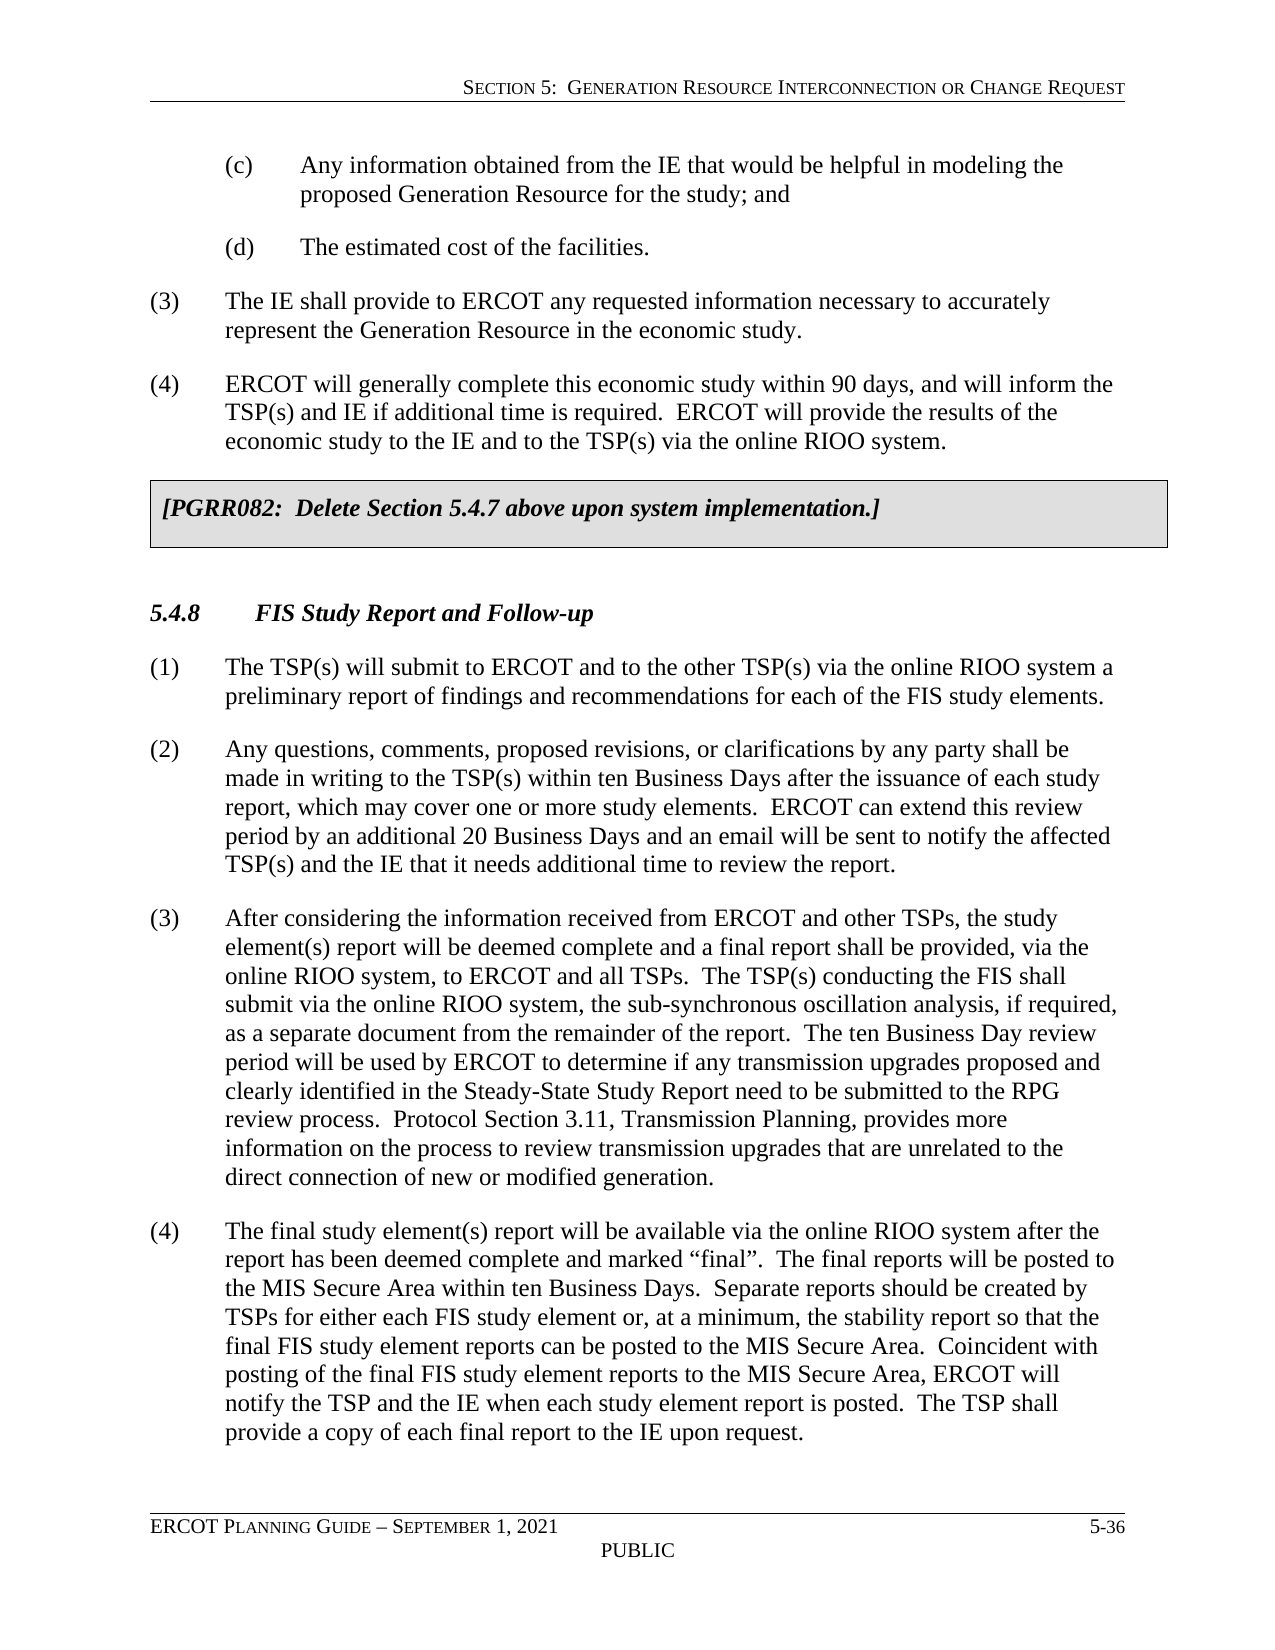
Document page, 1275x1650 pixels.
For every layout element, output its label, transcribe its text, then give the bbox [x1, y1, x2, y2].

text (4) ERCOT will generally complete this economic study within 90 days, and will inform the TSP(s) and IE if additional time is required. ERCOT will provide the results of the economic study to the IE and to the TSP(s) via the online RIOO system. [150, 369, 1125, 455]
text (d) The estimated cost of the facilities. [225, 232, 1125, 261]
text (4) The final study element(s) report will be available via the online RIOO system after the report has been deemed complete and marked “final”. The final reports will be posted to the MIS Secure Area within ten Business Days. Separate reports should be created by TSPs for either each FIS study element or, at a minimum, the stability report so that the final FIS study element reports can be posted to the MIS Secure Area. Coincident with posting of the final FIS study element reports to the MIS Secure Area, ERCOT will notify the TSP and the IE when each study element report is posted. The TSP shall provide a copy of each final report to the IE upon request. [150, 1216, 1125, 1446]
text (1) The TSP(s) will submit to ERCOT and to the other TSP(s) via the online RIOO system a preliminary report of findings and recommendations for each of the FIS study elements. [150, 652, 1125, 709]
text (3) The IE shall provide to ERCOT any requested information necessary to accurately represent the Generation Resource in the economic study. [150, 286, 1125, 344]
table_header [PGRR082: Delete Section 5.4.7 above upon system implementation.] [151, 481, 1167, 547]
text 5.4.8 FIS Study Report and Follow-up [150, 598, 1125, 627]
text (c) Any information obtained from the IE that would be helpful in modeling the proposed Generation Resource for the study; and [225, 150, 1125, 207]
text (3) After considering the information received from ERCOT and other TSPs, the study element(s) report will be deemed complete and a final report shall be provided, via the online RIOO system, to ERCOT and all TSPs. The TSP(s) conducting the FIS shall submit via the online RIOO system, the sub-synchronous oscillation analysis, if required, as a separate document from the remainder of the report. The ten Business Day review period will be used by ERCOT to determine if any transmission upgrades proposed and clearly identified in the Steady-State Study Report need to be submitted to the RPG review process. Protocol Section 3.11, Transmission Planning, provides more information on the process to review transmission upgrades that are unrelated to the direct connection of new or modified generation. [150, 903, 1125, 1191]
text (2) Any questions, comments, proposed revisions, or clarifications by any party shall be made in writing to the TSP(s) within ten Business Days after the issuance of each study report, which may cover one or more study elements. ERCOT can extend this review period by an additional 20 Business Days and an email will be sent to notify the affected TSP(s) and the IE that it needs additional time to review the report. [150, 734, 1125, 878]
